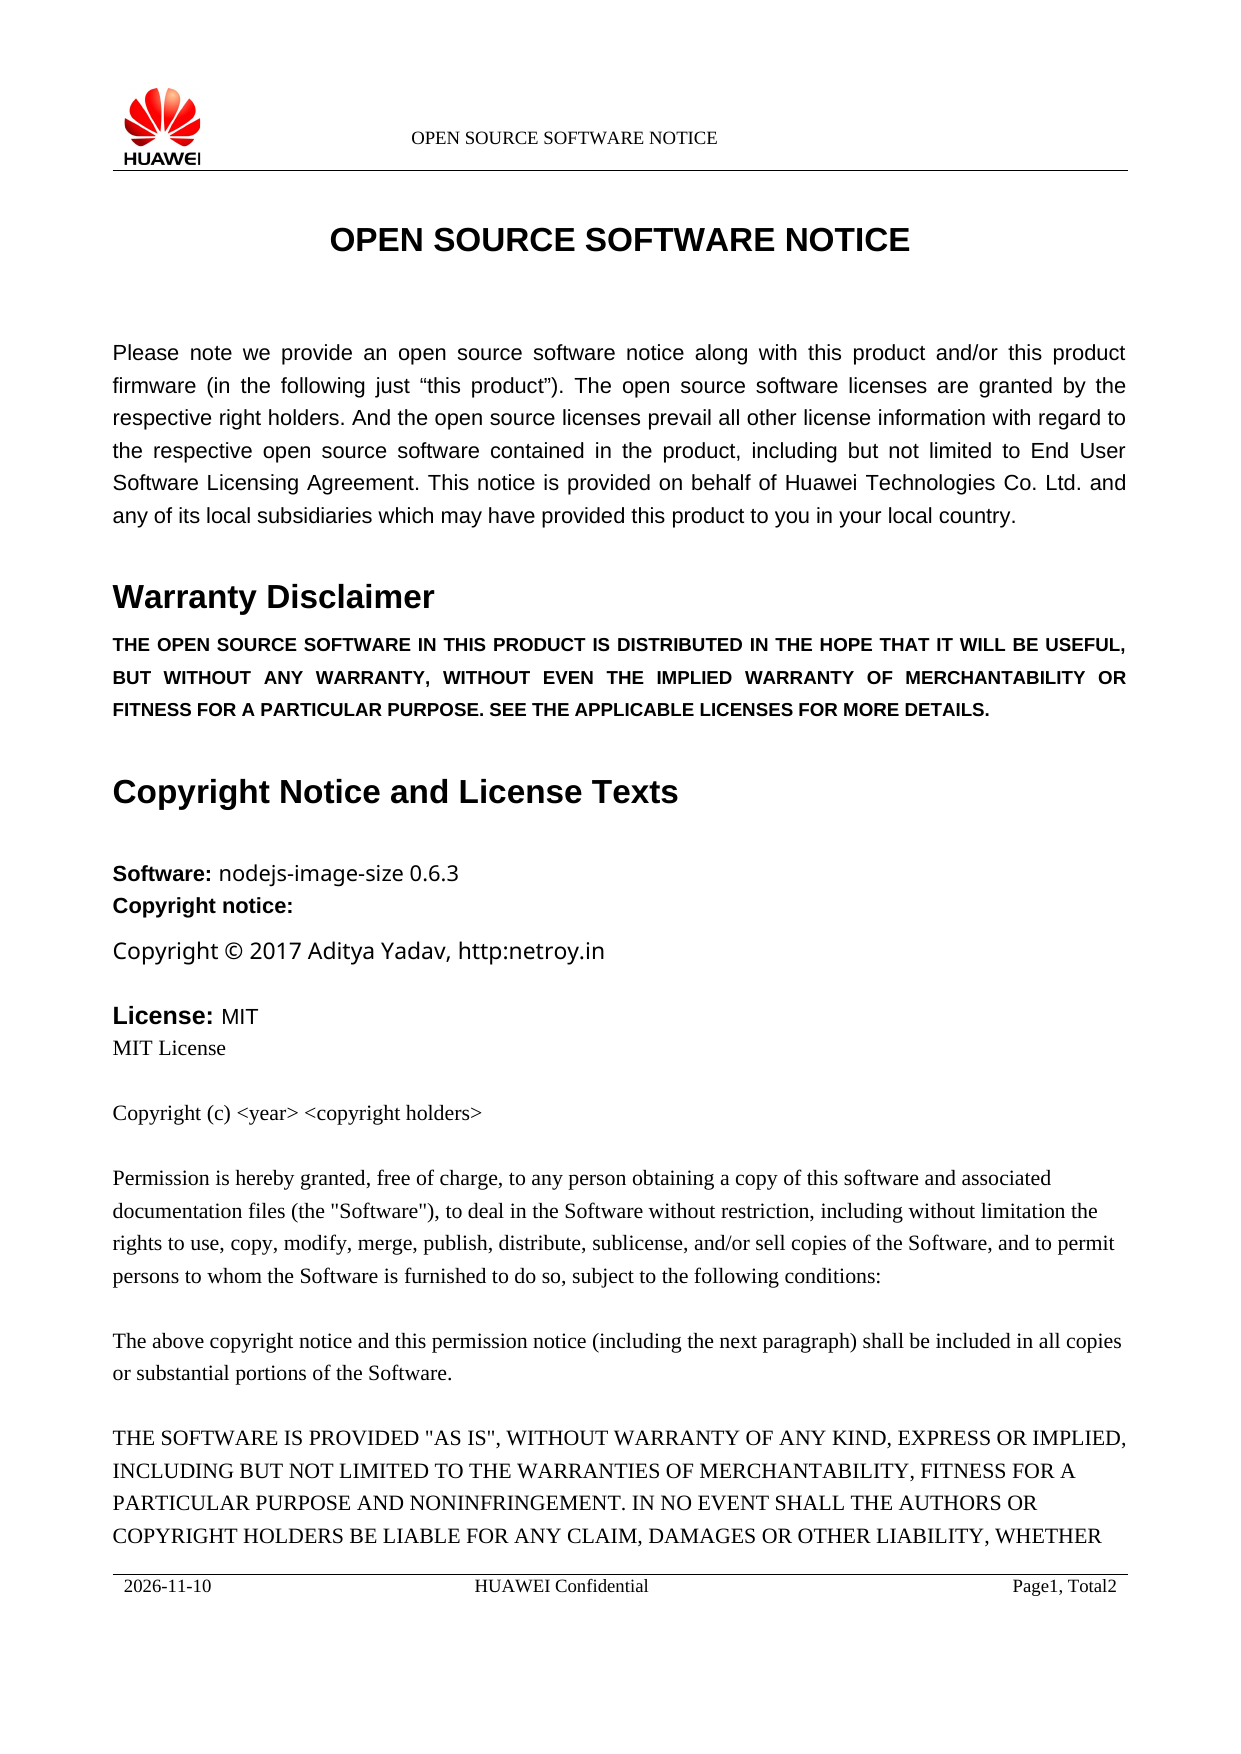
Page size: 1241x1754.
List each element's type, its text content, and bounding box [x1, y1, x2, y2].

text The open source software in this product is distributed in the hope that it will be useful, but WITHOUT ANY WARRANTY, without even the implied warranty of MERCHANTABILITY or FITNESS FOR A PARTICULAR PURPOSE. See the applicable licenses for more details. [112, 629, 1128, 726]
text Warranty Disclaimer [112, 564, 1128, 629]
text Copyright Notice and License Texts [112, 759, 1128, 824]
text Copyright © 2017 Aditya Yadav, http:netroy.in [112, 934, 1128, 999]
title Software: nodejs-image-size 0.6.3 [112, 856, 1128, 889]
text Copyright notice: [112, 889, 1128, 921]
text OPEN SOURCE SOFTWARE NOTICE [112, 206, 1128, 271]
picture [124, 88, 201, 165]
text Please note we provide an open source software notice along with this product and/or this product firmware (in the following just “this product”). The open source software licenses are granted by the respective right holders. And the open source licenses prevail all other license information with regard to the respective open source software contained in the product, including but not limited to End User Software Licensing Agreement. This notice is provided on behalf of Huawei Technologies Co. Ltd. and any of its local subsidiaries which may have provided this product to you in your local country. [112, 336, 1128, 531]
text License: MIT [112, 999, 1128, 1031]
